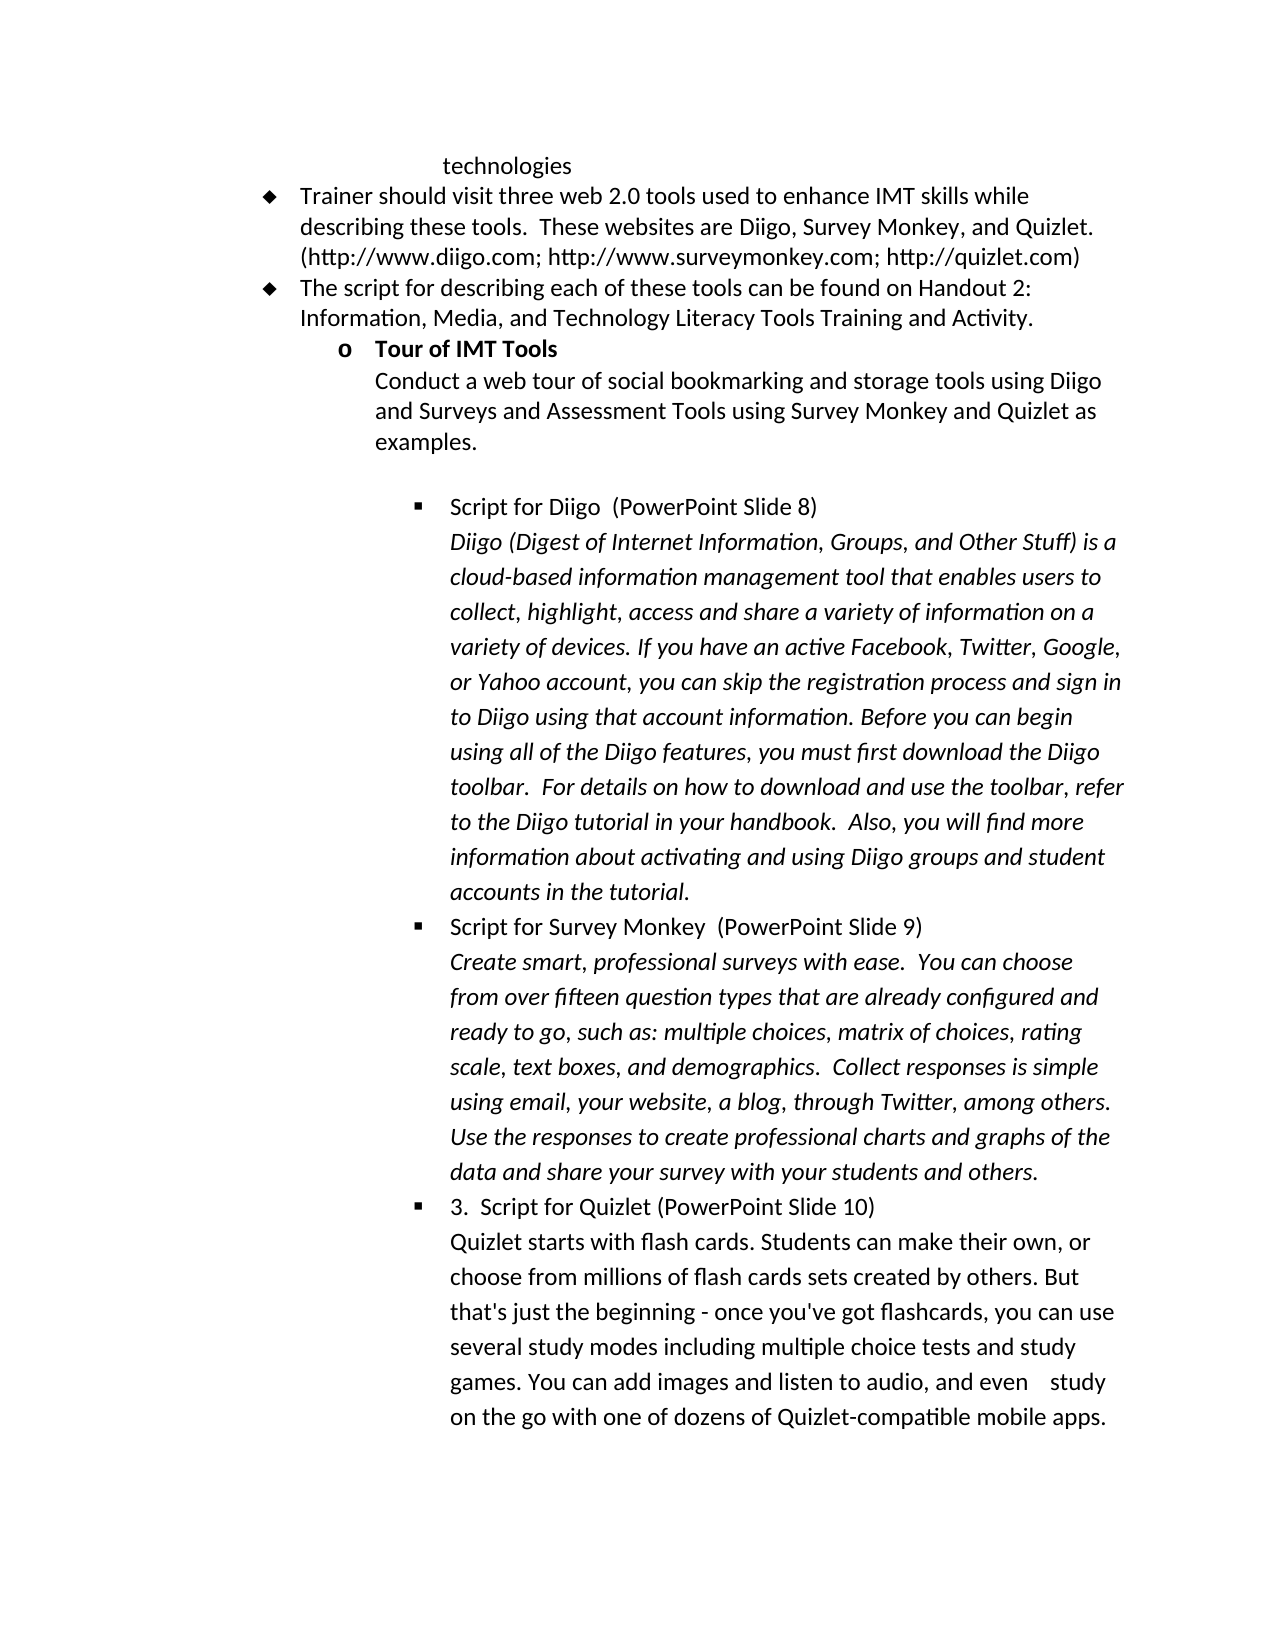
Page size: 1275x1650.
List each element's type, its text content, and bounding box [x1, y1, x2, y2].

text Quizlet starts with flash cards. Students can make their own, or choose from millions of flash cards sets created by others. But that's just the beginning - once you've got flashcards, you can use several study modes including multiple choice tests and study games. You can add images and listen to audio, and even study on the go with one of dozens of Quizlet-compatible mobile apps. [450, 1226, 1125, 1432]
text Create smart, professional surveys with ease. You can choose from over fifteen question types that are already configured and ready to go, such as: multiple choices, matrix of choices, rating scale, text boxes, and demographics. Collect responses is simple using email, your website, a blog, through Twitter, among others. Use the responses to create professional charts and graphs of the data and share your survey with your students and others. [450, 946, 1125, 1187]
list Conduct a web tour of social bookmarking and storage tools using Diigo and Surveys and Assessment Tools using Survey Monkey and Quizlet as examples. [375, 365, 1125, 456]
list Trainer should visit three web 2.0 tools used to enhance IMT skills while describing these tools. These websites are Diigo, Survey Monkey, and Quizlet. (http://www.diigo.com; http://www.surveymonkey.com; http://quizlet.com) [262, 181, 1125, 272]
list Script for Diigo (PowerPoint Slide 8) [412, 491, 1125, 522]
list Script for Survey Monkey (PowerPoint Slide 9) [412, 911, 1125, 942]
list Tour of IMT Tools [337, 333, 1125, 365]
text Diigo (Digest of Internet Information, Groups, and Other Stuff) is a cloud-based information management tool that enables users to collect, highlight, access and share a variety of information on a variety of devices. If you have an active Facebook, Twitter, Google, or Yahoo account, you can skip the registration process and sign in to Diigo using that account information. Before you can begin using all of the Diigo features, you must first download the Diigo toolbar. For details on how to download and use the toolbar, refer to the Diigo tutorial in your handbook. Also, you will find more information about activating and using Diigo groups and student accounts in the tutorial. [450, 526, 1125, 907]
list The script for describing each of these tools can be found on Handout 2: Information, Media, and Technology Literacy Tools Training and Activity. [262, 272, 1125, 333]
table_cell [131, 150, 1069, 181]
list 3. Script for Quizlet (PowerPoint Slide 10) [412, 1191, 1125, 1222]
